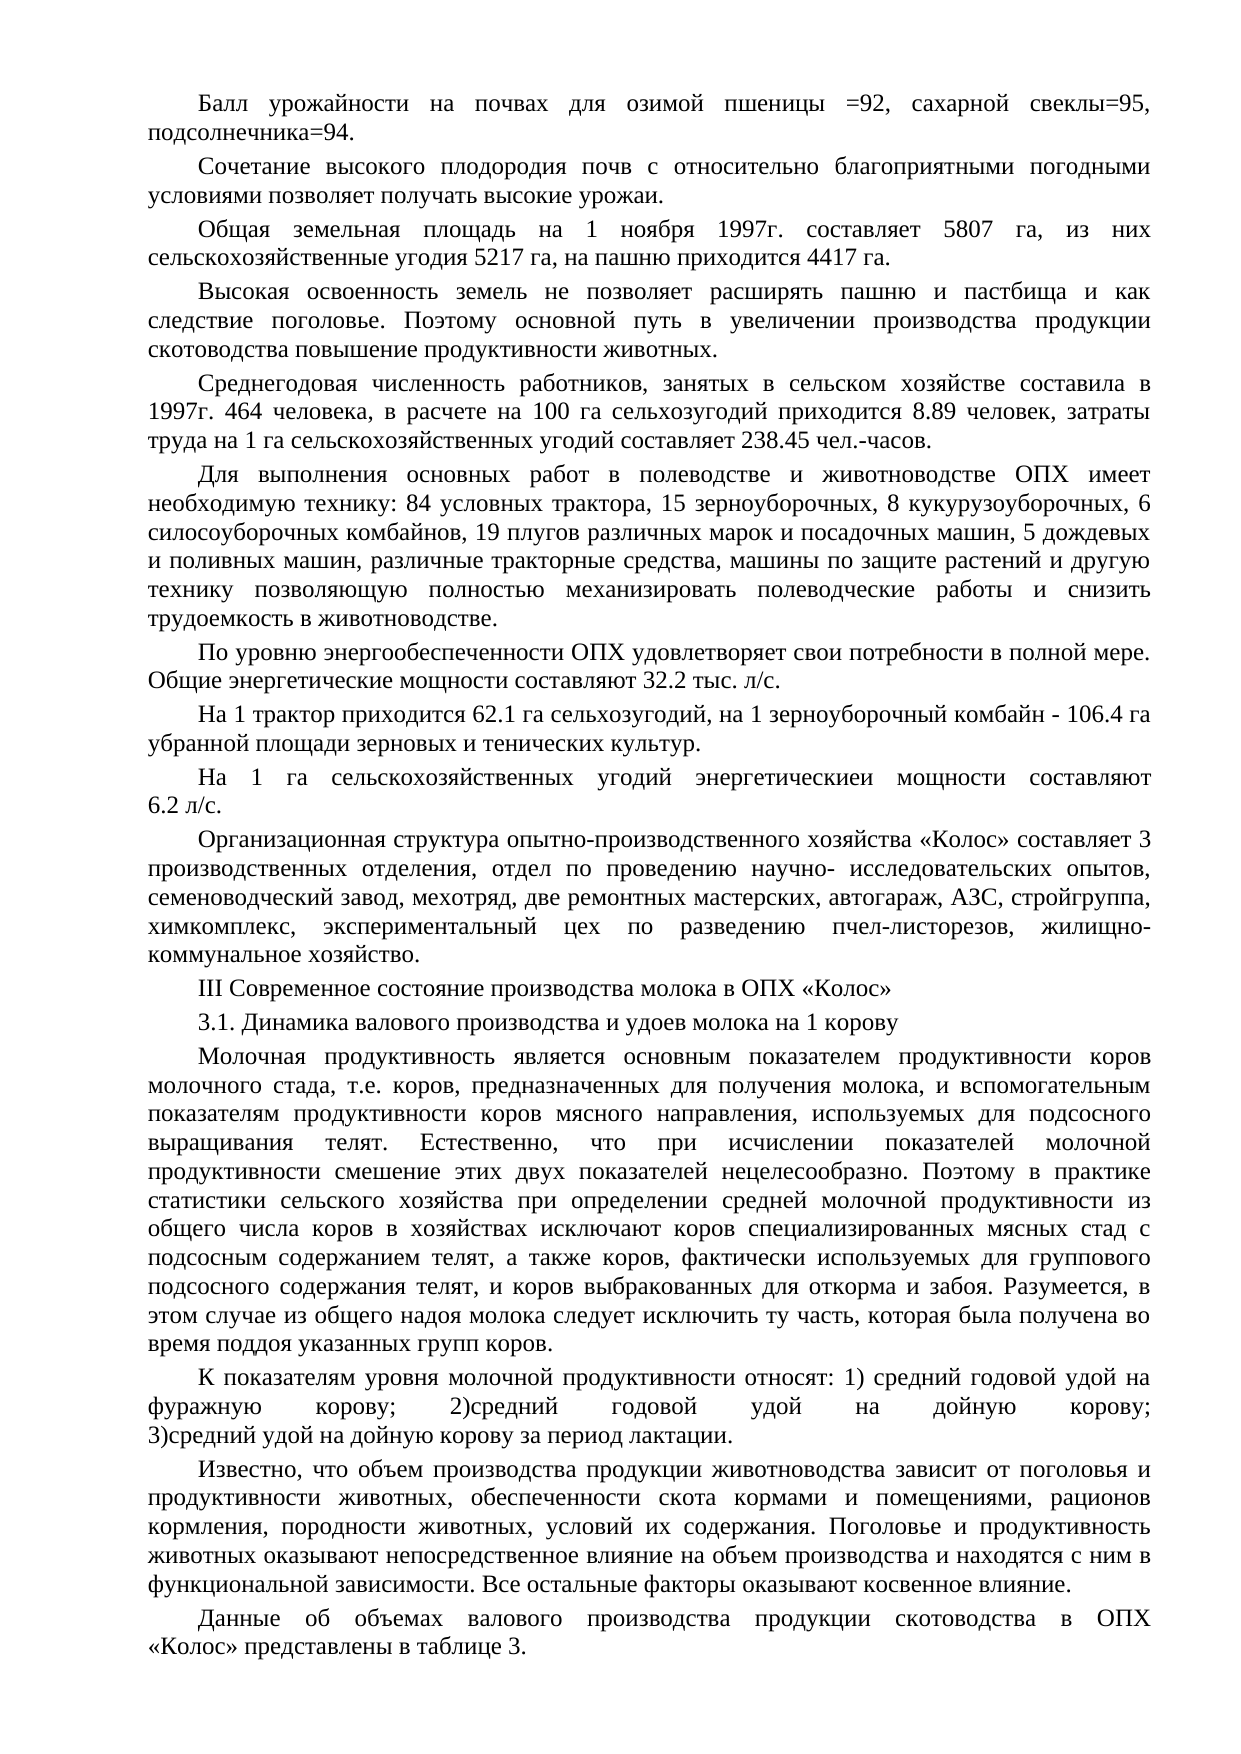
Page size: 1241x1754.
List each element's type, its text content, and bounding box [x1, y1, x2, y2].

text На 1 га сельскохозяйственных угодий энергетическиеи мощности составляют 6.2 л/с. [148, 762, 1152, 819]
text По уровню энергообеспеченности ОПХ удовлетворяет свои потребности в полной мере. Общие энергетические мощности составляют 32.2 тыс. л/с. [148, 637, 1152, 694]
text Для выполнения основных работ в полеводстве и животноводстве ОПХ имеет необходимую технику: 84 условных трактора, 15 зерноуборочных, 8 кукурузоуборочных, 6 силосоуборочных комбайнов, 19 плугов различных марок и посадочных машин, 5 дождевых и поливных машин, различные тракторные средства, машины по защите растений и другую технику позволяющую полностью механизировать полеводческие работы и снизить трудоемкость в животноводстве. [148, 459, 1152, 632]
text На 1 трактор приходится 62.1 га сельхозугодий, на 1 зерноуборочный комбайн - 106.4 га убранной площади зерновых и тенических культур. [148, 699, 1152, 757]
text Организационная структура опытно-производственного хозяйства «Колос» составляет 3 производственных отделения, отдел по проведению научно- исследовательских опытов, семеноводческий завод, мехотряд, две ремонтных мастерских, автогараж, АЗС, стройгруппа, химкомплекс, экспериментальный цех по разведению пчел-листорезов, жилищно-коммунальное хозяйство. [148, 824, 1152, 968]
text К показателям уровня молочной продуктивности относят: 1) средний годовой удой на фуражную корову; 2)средний годовой удой на дойную корову; 3)средний удой на дойную корову за период лактации. [148, 1362, 1152, 1449]
text III Современное состояние производства молока в ОПХ «Колос» [148, 973, 1152, 1002]
text Данные об объемах валового производства продукции скотоводства в ОПХ «Колос» представлены в таблице 3. [148, 1603, 1152, 1660]
text Балл урожайности на почвах для озимой пшеницы =92, сахарной свеклы=95, подсолнечника=94. [148, 88, 1152, 146]
text Высокая освоенность земель не позволяет расширять пашню и пастбища и как следствие поголовье. Поэтому основной путь в увеличении производства продукции скотоводства повышение продуктивности животных. [148, 276, 1152, 363]
text Молочная продуктивность является основным показателем продуктивности коров молочного стада, т.е. коров, предназначенных для получения молока, и вспомогательным показателям продуктивности коров мясного направления, используемых для подсосного выращивания телят. Естественно, что при исчислении показателей молочной продуктивности смешение этих двух показателей нецелесообразно. Поэтому в практике статистики сельского хозяйства при определении средней молочной продуктивности из общего числа коров в хозяйствах исключают коров специализированных мясных стад с подсосным содержанием телят, а также коров, фактически используемых для группового подсосного содержания телят, и коров выбракованных для откорма и забоя. Разумеется, в этом случае из общего надоя молока следует исключить ту часть, которая была получена во время поддоя указанных групп коров. [148, 1041, 1152, 1357]
text Сочетание высокого плодородия почв с относительно благоприятными погодными условиями позволяет получать высокие урожаи. [148, 151, 1152, 209]
text 3.1. Динамика валового производства и удоев молока на 1 корову [148, 1007, 1152, 1036]
text Общая земельная площадь на 1 ноября 1997г. составляет 5807 га, из них сельскохозяйственные угодия 5217 га, на пашню приходится 4417 га. [148, 214, 1152, 271]
text Известно, что объем производства продукции животноводства зависит от поголовья и продуктивности животных, обеспеченности скота кормами и помещениями, рационов кормления, породности животных, условий их содержания. Поголовье и продуктивность животных оказывают непосредственное влияние на объем производства и находятся с ним в функциональной зависимости. Все остальные факторы оказывают косвенное влияние. [148, 1454, 1152, 1597]
text Среднегодовая численность работников, занятых в сельском хозяйстве составила в 1997г. 464 человека, в расчете на 100 га сельхозугодий приходится 8.89 человек, затраты труда на 1 га сельскохозяйственных угодий составляет 238.45 чел.-часов. [148, 368, 1152, 454]
